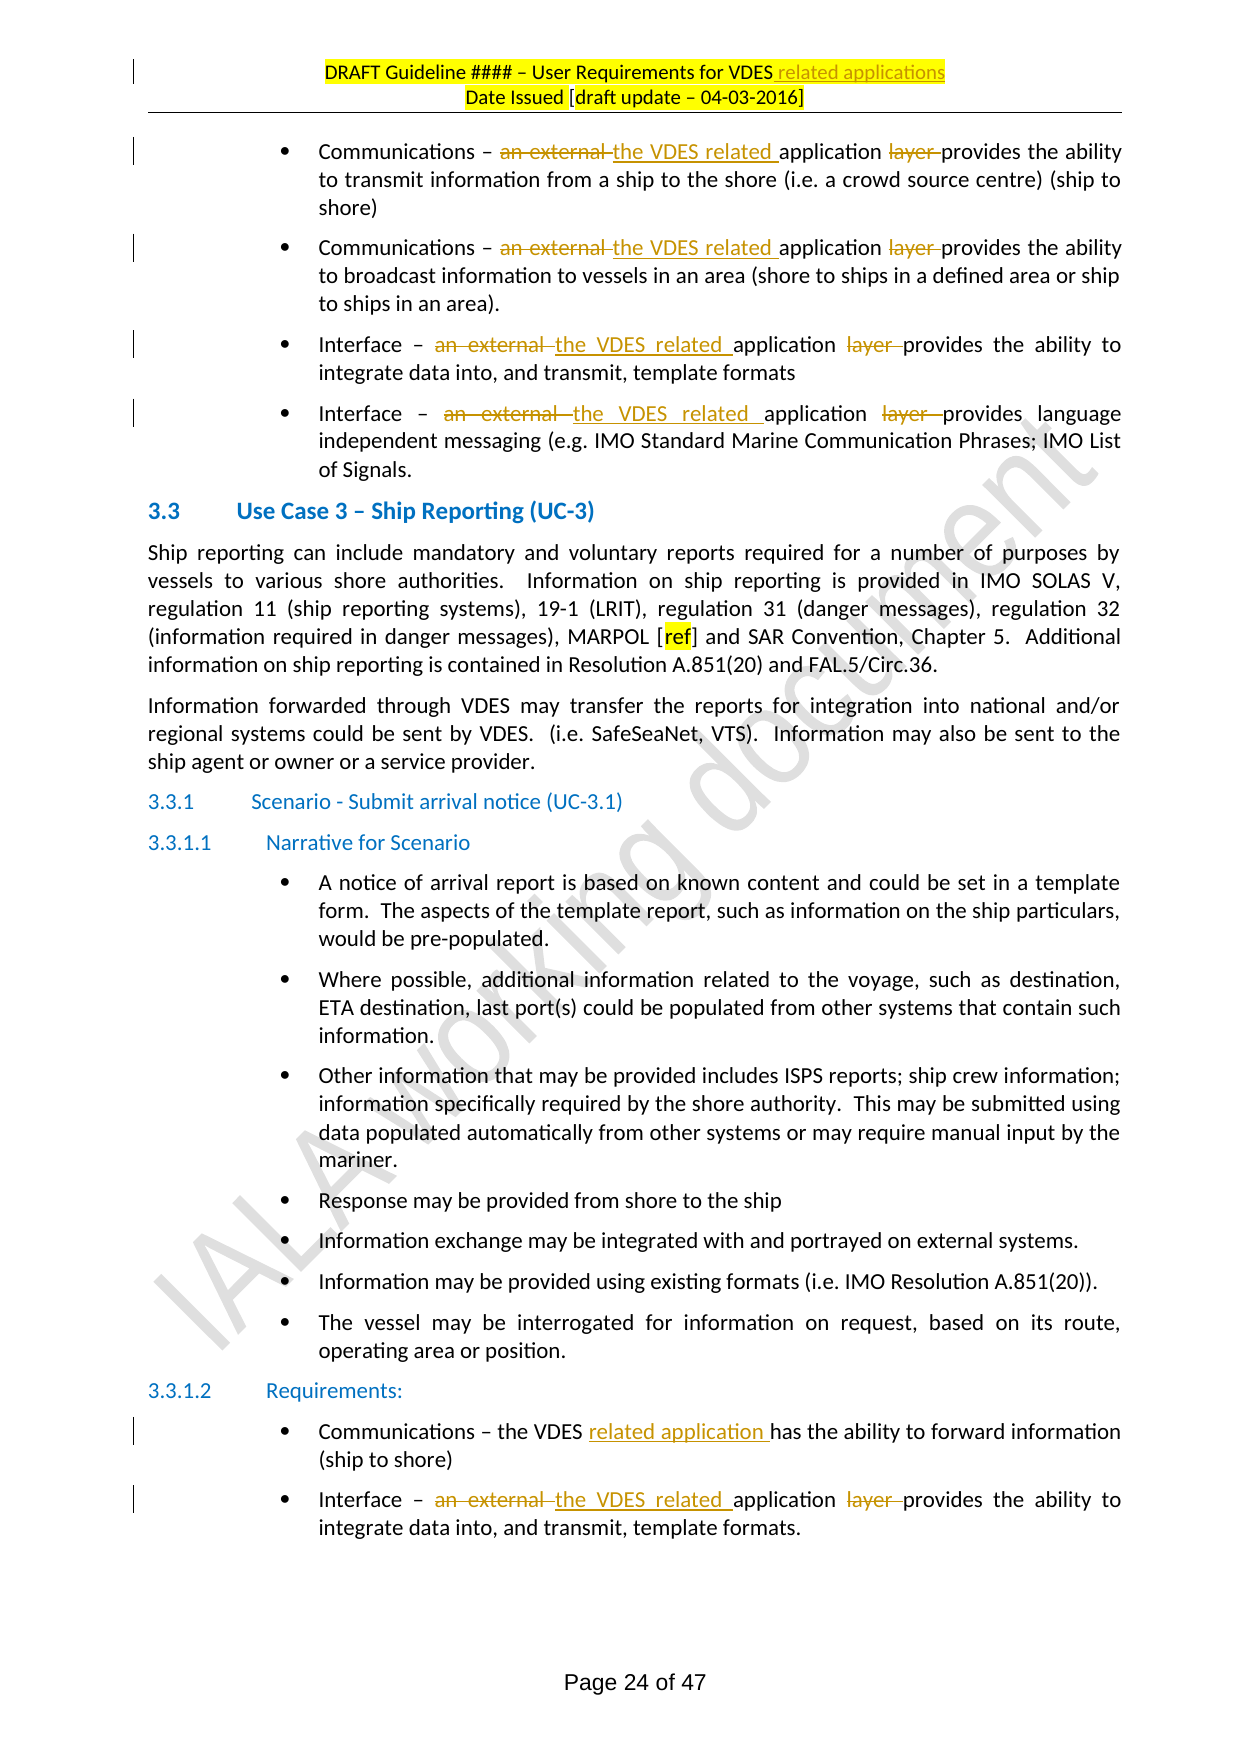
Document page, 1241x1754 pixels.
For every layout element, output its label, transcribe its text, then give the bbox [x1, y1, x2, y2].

text Other information that may be provided includes ISPS reports; ship crew information; information specifically required by the shore authority. This may be submitted using data populated automatically from other systems or may require manual input by the mariner. [281, 1062, 1122, 1174]
text Response may be provided from shore to the ship [281, 1186, 1122, 1214]
text Interface – application provides language independent messaging (e.g. IMO Standard Marine Communication Phrases; IMO List of Signals. [281, 399, 1122, 483]
text Communications – application provides the ability to broadcast information to vessels in an area (shore to ships in a defined area or ship to ships in an area). [281, 233, 1122, 318]
subtitle Use Case 3 – Ship Reporting (UC-3) [148, 495, 1122, 526]
text Information may be provided using existing formats (i.e. IMO Resolution A.851(20)). [281, 1267, 1122, 1295]
subtitle Requirements: [148, 1376, 1122, 1404]
text The vessel may be interrogated for information on request, based on its route, operating area or position. [281, 1308, 1122, 1364]
text Where possible, additional information related to the voyage, such as destination, ETA destination, last port(s) could be populated from other systems that contain such information. [281, 965, 1122, 1049]
text Ship reporting can include mandatory and voluntary reports required for a number of purposes by vessels to various shore authorities. Information on ship reporting is provided in IMO SOLAS V, regulation 11 (ship reporting systems), 19-1 (LRIT), regulation 31 (danger messages), regulation 32 (information required in danger messages), MARPOL [ref] and SAR Convention, Chapter 5. Additional information on ship reporting is contained in Resolution A.851(20) and FAL.5/Circ.36. [148, 538, 1122, 678]
subtitle Scenario - Submit arrival notice (UC-3.1) [148, 787, 1122, 815]
text Interface – application provides the ability to integrate data into, and transmit, template formats [281, 330, 1122, 386]
text Communications – the VDES has the ability to forward information (ship to shore) [281, 1417, 1122, 1473]
text A notice of arrival report is based on known content and could be set in a template form. The aspects of the template report, such as information on the ship particulars, would be pre-populated. [281, 868, 1122, 952]
text Communications – application provides the ability to transmit information from a ship to the shore (i.e. a crowd source centre) (ship to shore) [281, 137, 1122, 221]
text Interface – application provides the ability to integrate data into, and transmit, template formats. [281, 1485, 1122, 1541]
subtitle Narrative for Scenario [148, 828, 1122, 856]
text Information forwarded through VDES may transfer the reports for integration into national and/or regional systems could be sent by VDES. (i.e. SafeSeaNet, VTS). Information may also be sent to the ship agent or owner or a service provider. [148, 691, 1122, 775]
text Information exchange may be integrated with and portrayed on external systems. [281, 1227, 1122, 1255]
